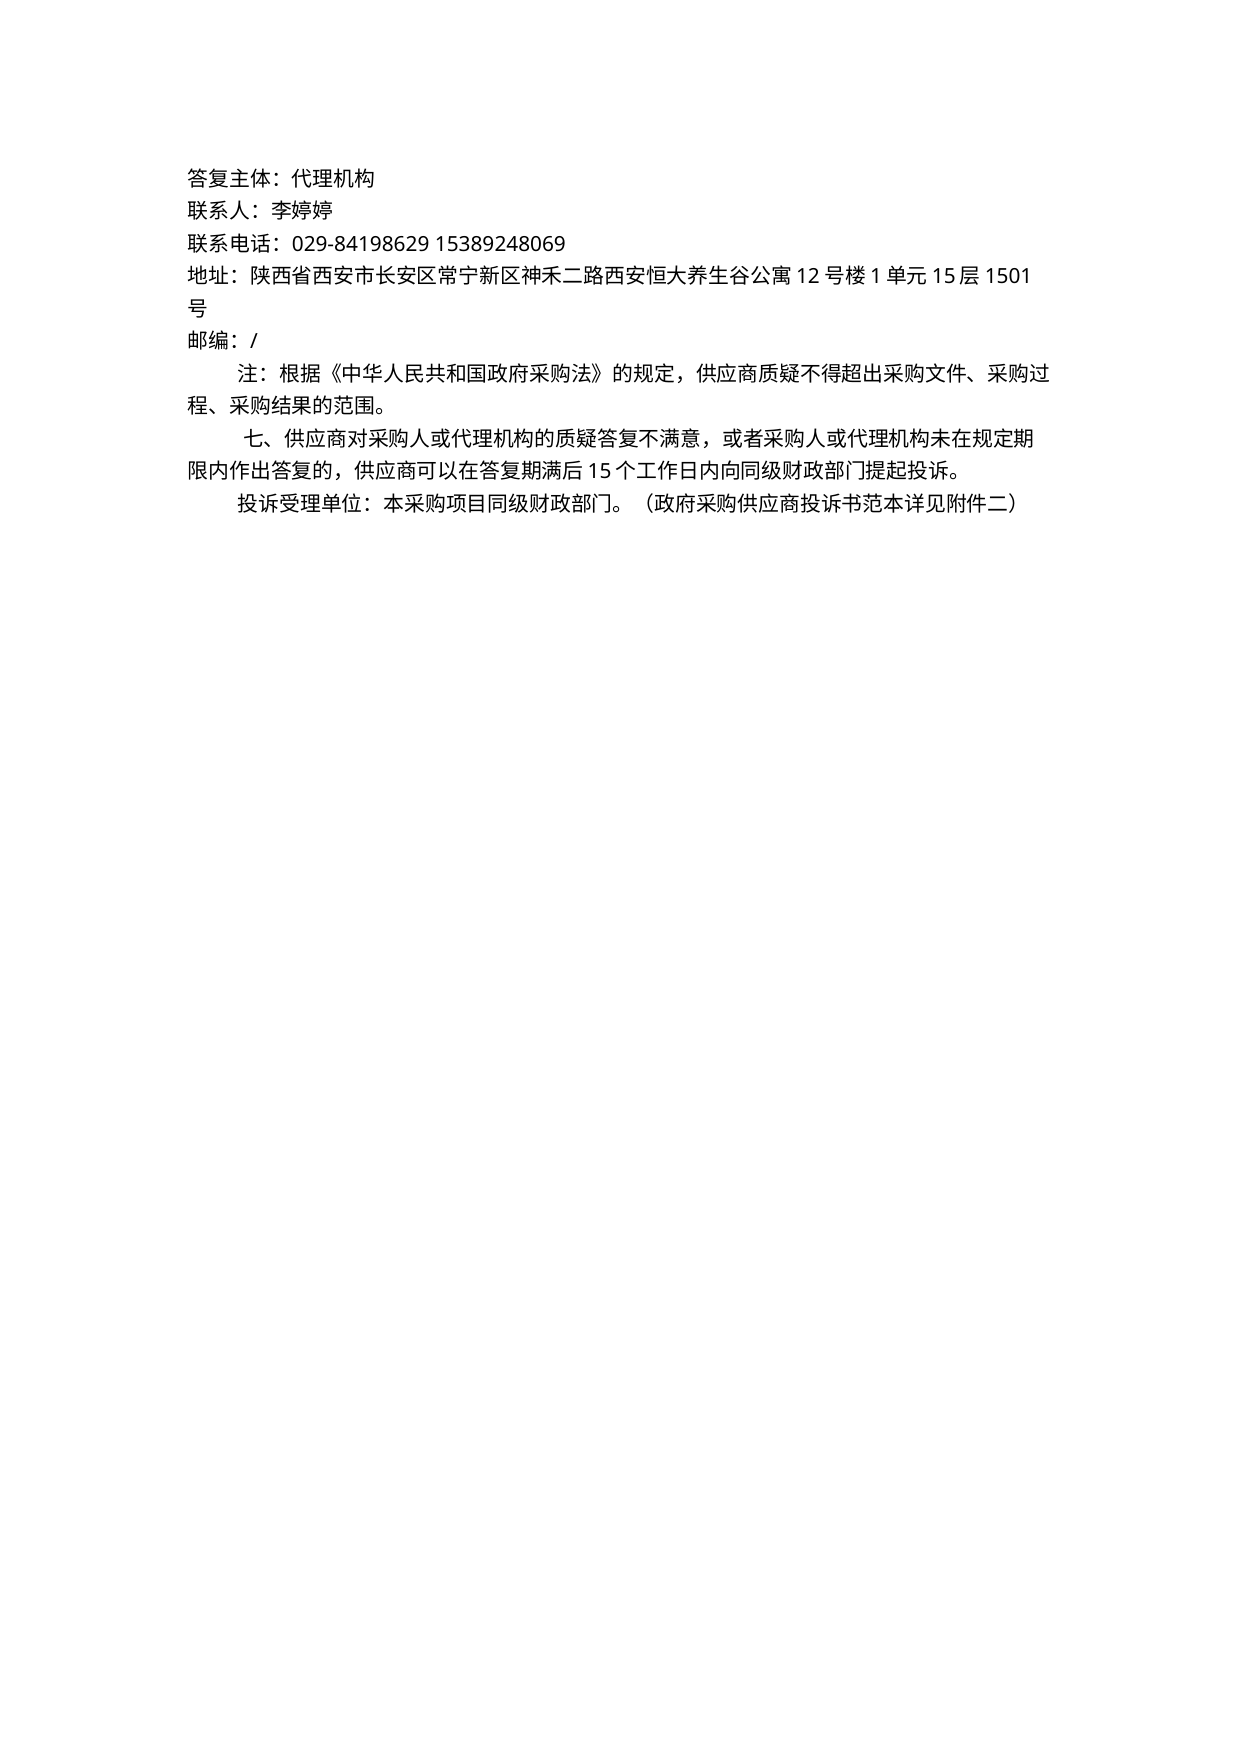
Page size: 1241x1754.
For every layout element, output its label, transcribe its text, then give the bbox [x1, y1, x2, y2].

text 邮编：/ [187, 324, 1053, 357]
text 投诉受理单位：本采购项目同级财政部门。（政府采购供应商投诉书范本详见附件二） [187, 487, 1053, 519]
text 七、供应商对采购人或代理机构的质疑答复不满意，或者采购人或代理机构未在规定期限内作出答复的，供应商可以在答复期满后15个工作日内向同级财政部门提起投诉。 [187, 422, 1053, 487]
text 答复主体：代理机构 [187, 162, 1053, 194]
text 联系电话：029-84198629 15389248069 [187, 227, 1053, 259]
text 注：根据《中华人民共和国政府采购法》的规定，供应商质疑不得超出采购文件、采购过程、采购结果的范围。 [187, 357, 1053, 422]
text 地址：陕西省西安市长安区常宁新区神禾二路西安恒大养生谷公寓12号楼1单元15层1501号 [187, 259, 1053, 324]
text 联系人：李婷婷 [187, 194, 1053, 227]
